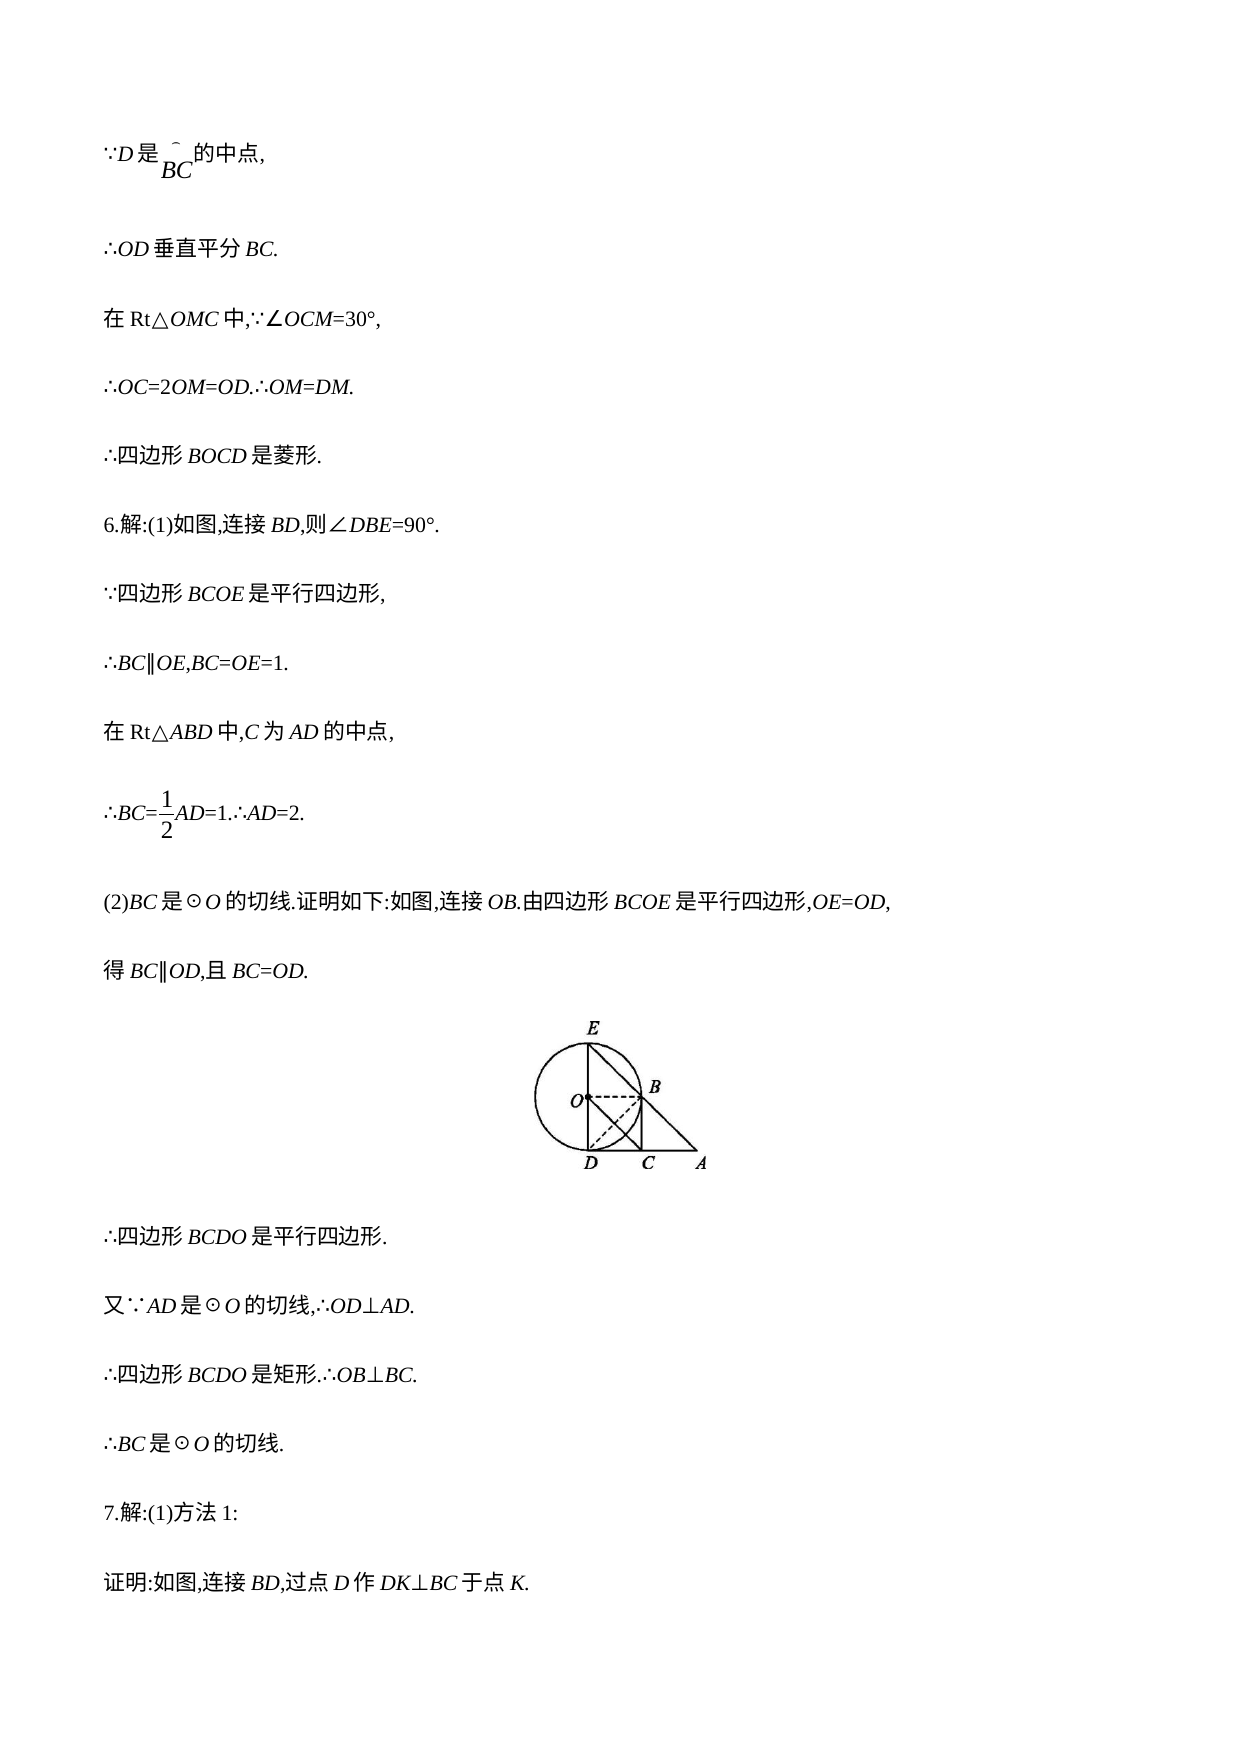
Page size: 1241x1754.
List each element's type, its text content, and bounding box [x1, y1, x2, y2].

picture [534, 1021, 706, 1169]
text (2)BC是☉O的切线.证明如下:如图,连接OB.由四边形BCOE是平行四边形,OE=OD, [103, 883, 1137, 916]
text 7.解:(1)方法1: [103, 1495, 1137, 1527]
text 又∵AD是☉O的切线,∴OD⊥AD. [103, 1287, 1137, 1320]
text ∴OD垂直平分BC. [103, 231, 1137, 264]
text ∴BC=AD=1.∴AD=2. [103, 783, 1137, 848]
text ∵四边形BCOE是平行四边形, [103, 576, 1137, 608]
text ∴四边形BCDO是平行四边形. [103, 1218, 1137, 1251]
text 在Rt△OMC中,∵∠OCM=30°, [103, 300, 1137, 333]
text ∴OC=2OM=OD.∴OM=DM. [103, 369, 1137, 402]
text ∴四边形BCDO是矩形.∴OB⊥BC. [103, 1357, 1137, 1389]
text ∴BC是☉O的切线. [103, 1426, 1137, 1458]
text ∵D是的中点, [103, 129, 1137, 194]
text ∴四边形BOCD是菱形. [103, 438, 1137, 470]
text 证明:如图,连接BD,过点D作DK⊥BC于点K. [103, 1564, 1137, 1597]
text ∴BC∥OE,BC=OE=1. [103, 645, 1137, 678]
text 6.解:(1)如图,连接BD,则∠DBE=90°. [103, 507, 1137, 539]
text 得BC∥OD,且BC=OD. [103, 952, 1137, 985]
text 在Rt△ABD中,C为AD的中点, [103, 713, 1137, 746]
